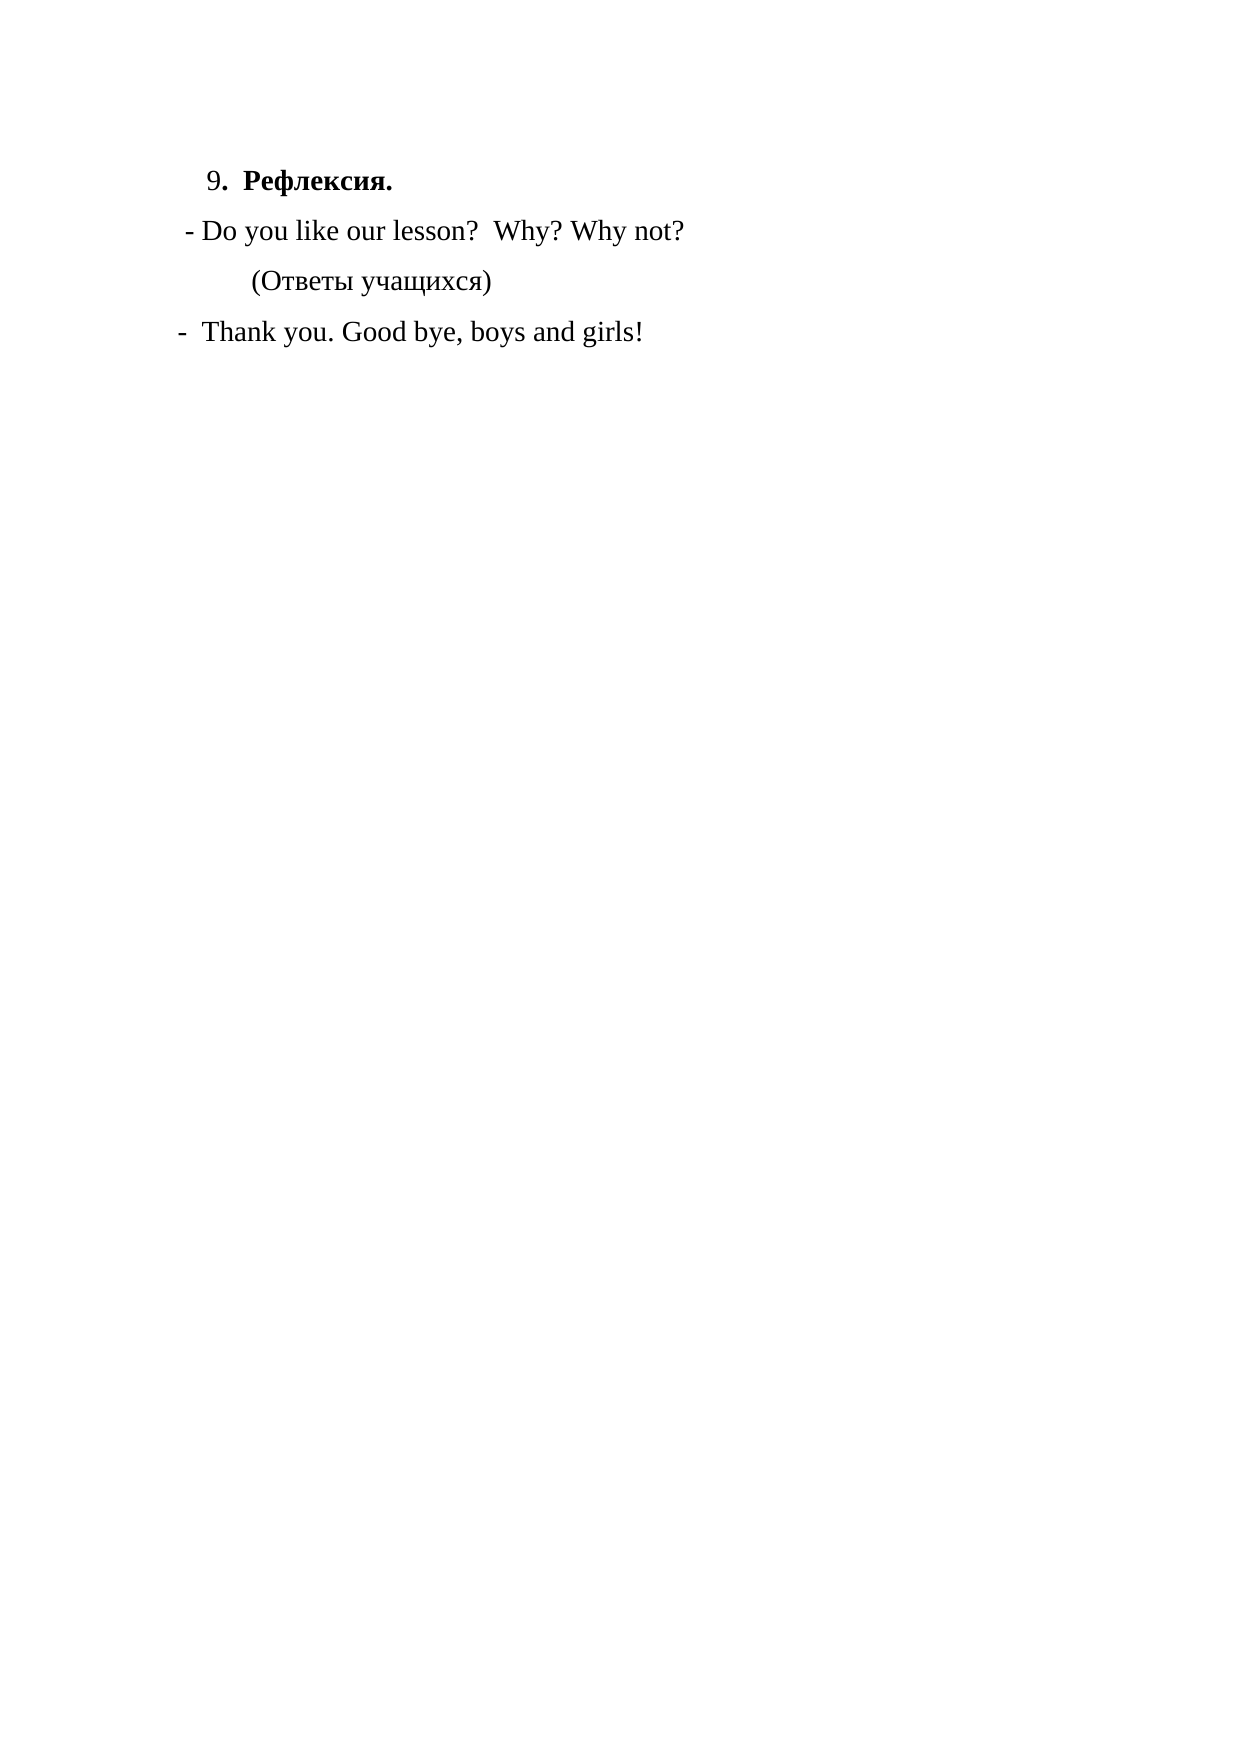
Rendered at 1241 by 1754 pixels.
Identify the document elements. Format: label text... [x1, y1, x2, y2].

text - Thank you. Good bye, boys and girls! [177, 314, 1152, 347]
text - Do you like our lesson? Why? Why not? [177, 213, 1152, 247]
text (Ответы учащихся) [177, 263, 1152, 297]
text 9. Рефлексия. [177, 163, 1152, 196]
